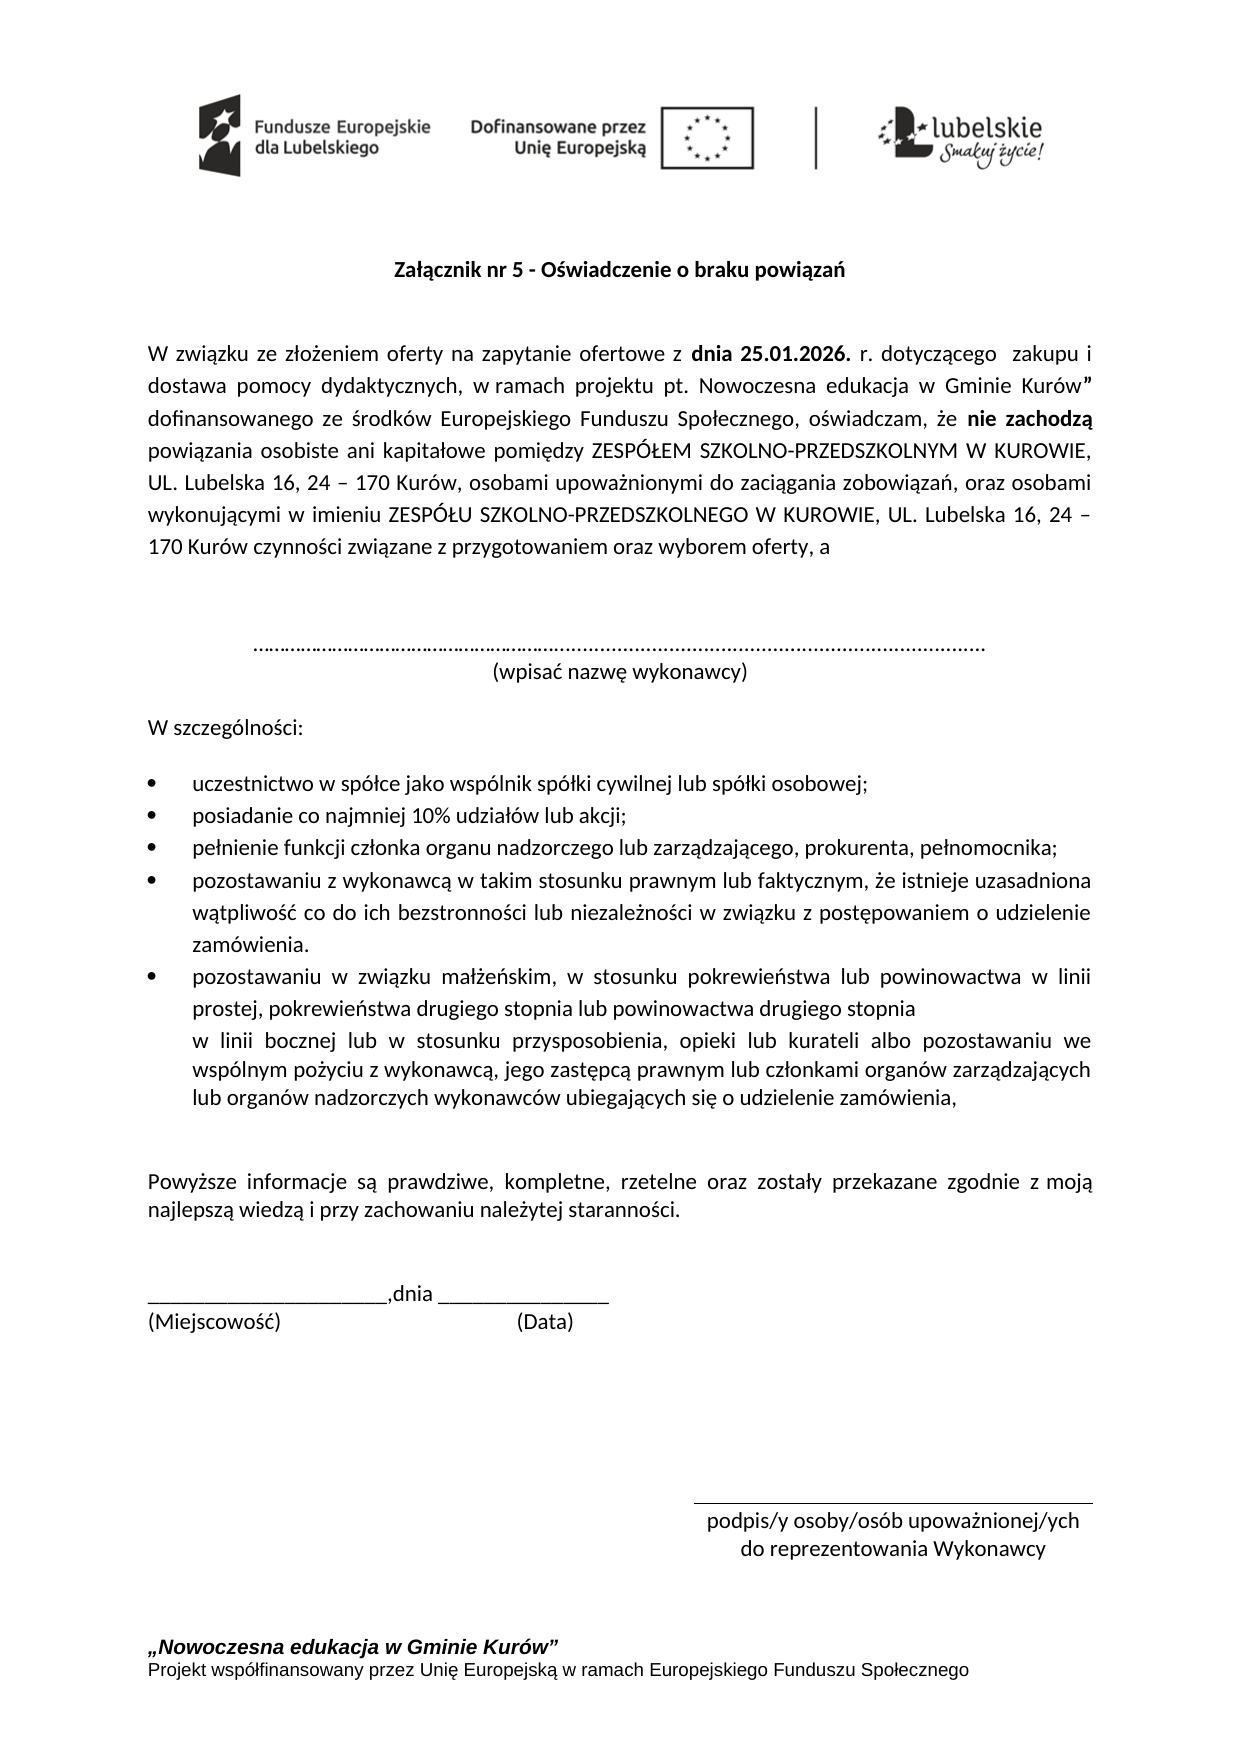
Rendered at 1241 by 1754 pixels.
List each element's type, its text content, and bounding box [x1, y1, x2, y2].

text podpis/y osoby/osób upoważnionej/ych [694, 1504, 1093, 1531]
text (Miejscowość) (Data) [148, 1307, 1093, 1335]
text W szczególności: [148, 713, 1093, 741]
text (wpisać nazwę wykonawcy) [148, 657, 1093, 685]
list pozostawaniu z wykonawcą w takim stosunku prawnym lub faktycznym, że istnieje uzasadniona wątpliwość co do ich bezstronności lub niezależności w związku z postępowaniem o udzielenie zamówienia. [148, 866, 1093, 958]
text Załącznik nr 5 - Oświadczenie o braku powiązań [148, 255, 1093, 283]
text do reprezentowania Wykonawcy [694, 1531, 1093, 1562]
text …………………………………………………........................................................................... [148, 629, 1093, 657]
text W związku ze złożeniem oferty na zapytanie ofertowe z dnia 25.01.2026. r. dotyczącego zakupu i dostawa pomocy dydaktycznych, w ramach projektu pt. Nowoczesna edukacja w Gminie Kurów” dofinansowanego ze środków Europejskiego Funduszu Społecznego, oświadczam, że nie zachodzą powiązania osobiste ani kapitałowe pomiędzy ZESPÓŁEM SZKOLNO-PRZEDSZKOLNYM W KUROWIE, UL. Lubelska 16, 24 – 170 Kurów, osobami upoważnionymi do zaciągania zobowiązań, oraz osobami wykonującymi w imieniu ZESPÓŁU SZKOLNO-PRZEDSZKOLNEGO W KUROWIE, UL. Lubelska 16, 24 – 170 Kurów czynności związane z przygotowaniem oraz wyborem oferty, a [148, 339, 1093, 561]
text w linii bocznej lub w stosunku przysposobienia, opieki lub kurateli albo pozostawaniu we wspólnym pożyciu z wykonawcą, jego zastępcą prawnym lub członkami organów zarządzających lub organów nadzorczych wykonawców ubiegających się o udzielenie zamówienia, [192, 1027, 1093, 1111]
list pełnienie funkcji członka organu nadzorczego lub zarządzającego, prokurenta, pełnomocnika; [148, 833, 1093, 862]
list posiadanie co najmniej 10% udziałów lub akcji; [148, 801, 1093, 829]
text _____________________,dnia _______________ [148, 1279, 1093, 1307]
text Powyższe informacje są prawdziwe, kompletne, rzetelne oraz zostały przekazane zgodnie z moją najlepszą wiedzą i przy zachowaniu należytej staranności. [148, 1167, 1093, 1223]
list uczestnictwo w spółce jako wspólnik spółki cywilnej lub spółki osobowej; [148, 769, 1093, 797]
list pozostawaniu w związku małżeńskim, w stosunku pokrewieństwa lub powinowactwa w linii prostej, pokrewieństwa drugiego stopnia lub powinowactwa drugiego stopnia [148, 962, 1093, 1022]
picture [177, 73, 1064, 198]
